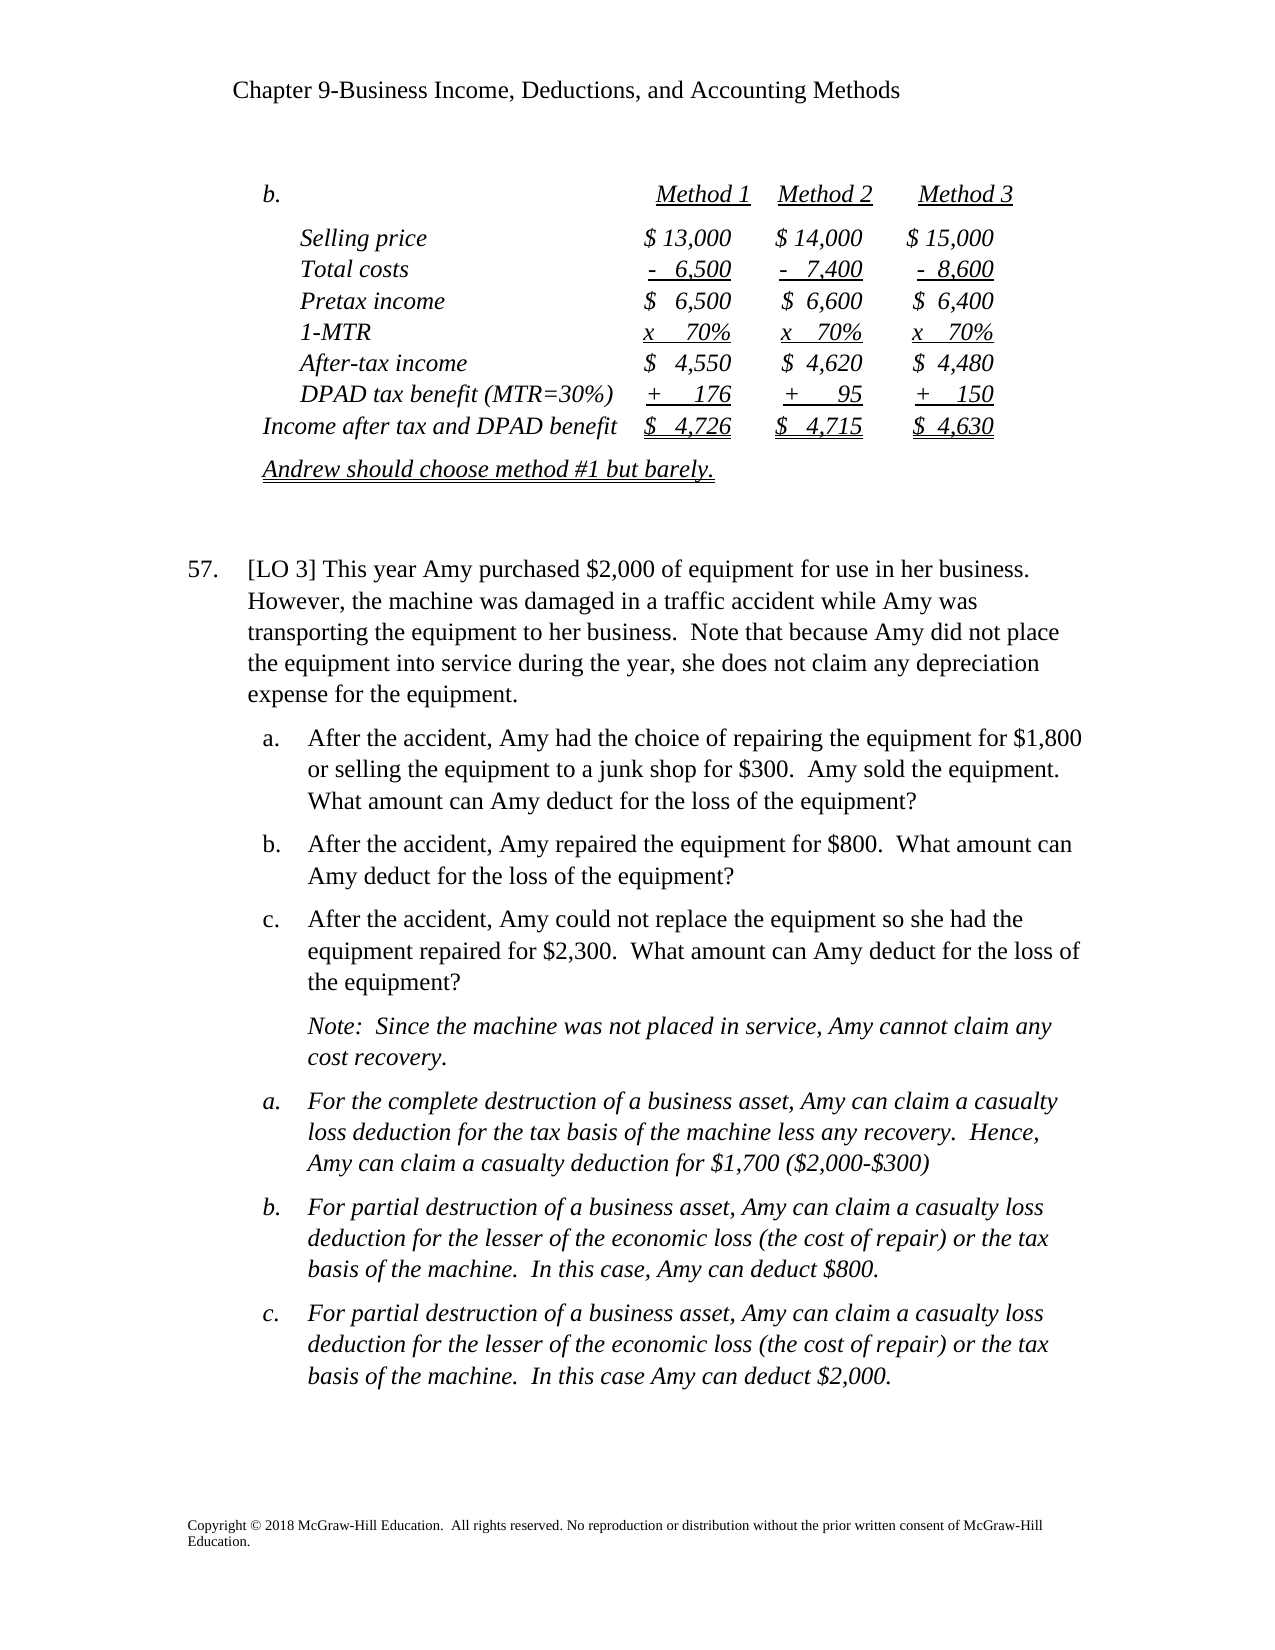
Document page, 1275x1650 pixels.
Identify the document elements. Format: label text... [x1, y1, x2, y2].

text Selling price $ 13,000 $ 14,000 $ 15,000 Total costs - 6,500 - 7,400 - 8,600 Pretax income $ 6,500 $ 6,600 $ 6,400 1-MTR x 70% x 70% x 70% After-tax income $ 4,550 $ 4,620 $ 4,480 DPAD tax benefit (MTR=30%) + 176 + 95 + 150 Income after tax and DPAD benefit $ 4,726 $ 4,715 $ 4,630 [262, 222, 1087, 440]
text Note: Since the machine was not placed in service, Amy cannot claim any cost recovery. [262, 1009, 1087, 1072]
text Andrew should choose method #1 but barely. [262, 453, 1087, 484]
text b. Method 1 Method 2 Method 3 [262, 178, 1087, 209]
text b. For partial destruction of a business asset, Amy can claim a casualty loss deduction for the lesser of the economic loss (the cost of repair) or the tax basis of the machine. In this case, Amy can deduct $800. [262, 1190, 1087, 1284]
text c. After the accident, Amy could not replace the equipment so she had the equipment repaired for $2,300. What amount can Amy deduct for the loss of the equipment? [262, 903, 1087, 997]
text a. For the complete destruction of a business asset, Amy can claim a casualty loss deduction for the tax basis of the machine less any recovery. Hence, Amy can claim a casualty deduction for $1,700 ($2,000-$300) [262, 1084, 1087, 1178]
text c. For partial destruction of a business asset, Amy can claim a casualty loss deduction for the lesser of the economic loss (the cost of repair) or the tax basis of the machine. In this case Amy can deduct $2,000. [262, 1297, 1087, 1390]
text a. After the accident, Amy had the choice of repairing the equipment for $1,800 or selling the equipment to a junk shop for $300. Amy sold the equipment. What amount can Amy deduct for the loss of the equipment? [262, 722, 1087, 815]
text 57. [LO 3] This year Amy purchased $2,000 of equipment for use in her business. However, the machine was damaged in a traffic accident while Amy was transporting the equipment to her business. Note that because Amy did not place the equipment into service during the year, she does not claim any depreciation expense for the equipment. [187, 553, 1087, 709]
text b. After the accident, Amy repaired the equipment for $800. What amount can Amy deduct for the loss of the equipment? [262, 828, 1087, 890]
